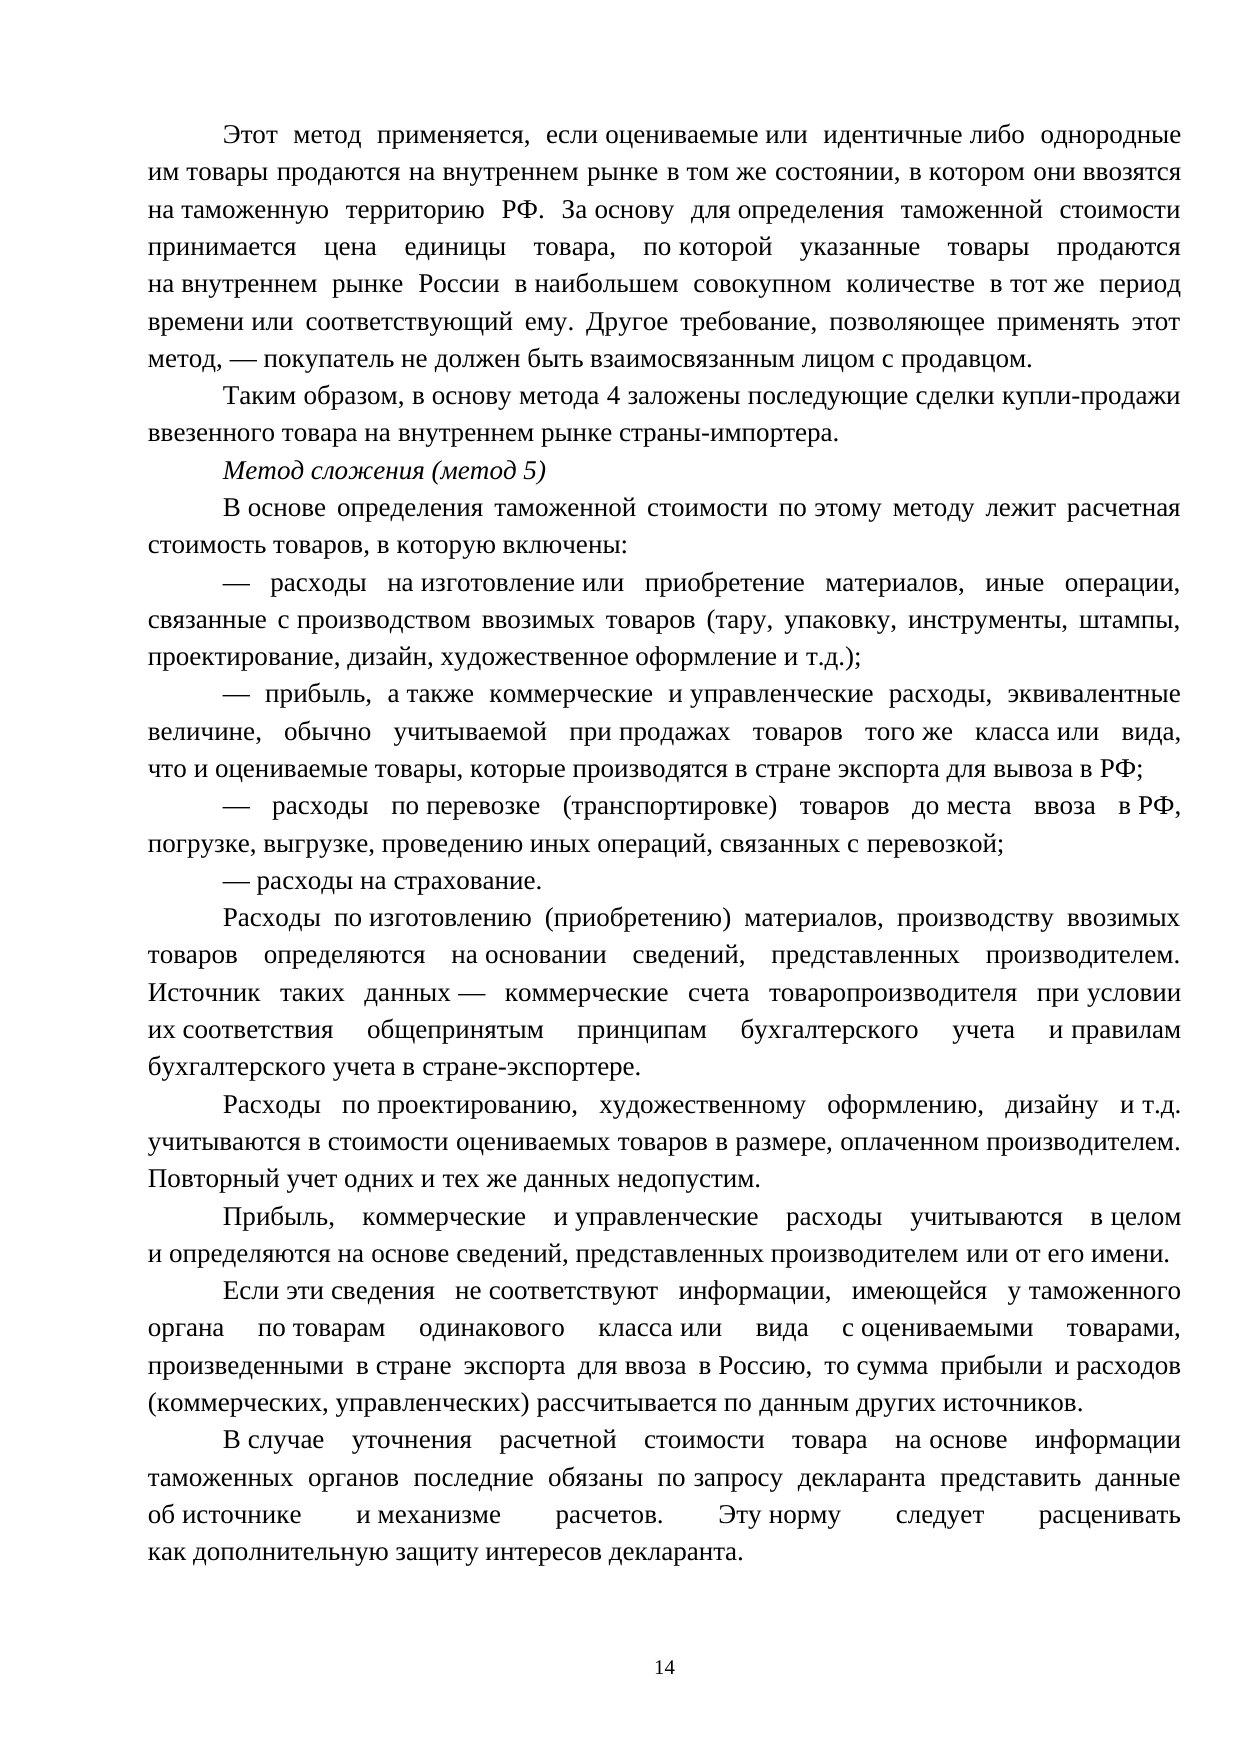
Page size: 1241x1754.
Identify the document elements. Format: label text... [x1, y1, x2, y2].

text В случае уточнения расчетной стоимости товара на основе информации таможенных органов последние обязаны по запросу декларанта представить данные об источнике и механизме расчетов. Эту норму следует расценивать как дополнительную защиту интересов декларанта. [148, 1423, 1181, 1566]
text — прибыль, а также коммерческие и управленческие расходы, эквивалентные величине, обычно учитываемой при продажах товаров того же класса или вида, что и оцениваемые товары, которые производятся в стране экспорта для вывоза в РФ; [148, 677, 1181, 783]
text — расходы по перевозке (транспортировке) товаров до места ввоза в РФ, погрузке, выгрузке, проведению иных операций, связанных с перевозкой; [148, 789, 1181, 858]
text Этот метод применяется, если оцениваемые или идентичные либо однородные им товары продаются на внутреннем рынке в том же состоянии, в котором они ввозятся на таможенную территорию РФ. За основу для определения таможенной стоимости принимается цена единицы товара, по которой указанные товары продаются на внутреннем рынке России в наибольшем совокупном количестве в тот же период времени или соответствующий ему. Другое требование, позволяющее применять этот метод, — покупатель не должен быть взаимосвязанным лицом с продавцом. [148, 118, 1181, 373]
text — расходы на страхование. [148, 864, 1181, 895]
text Если эти сведения не соответствуют информации, имеющейся у таможенного органа по товарам одинакового класса или вида с оцениваемыми товарами, произведенными в стране экспорта для ввоза в Россию, то сумма прибыли и расходов (коммерческих, управленческих) рассчитывается по данным других источников. [148, 1274, 1181, 1417]
text Расходы по изготовлению (приобретению) материалов, производству ввозимых товаров определяются на основании сведений, представленных производителем. Источник таких данных — коммерческие счета товаропроизводителя при условии их соответствия общепринятым принципам бухгалтерского учета и правилам бухгалтерского учета в стране-экспортере. [148, 901, 1181, 1082]
text В основе определения таможенной стоимости по этому методу лежит расчетная стоимость товаров, в которую включены: [148, 491, 1181, 559]
text Прибыль, коммерческие и управленческие расходы учитываются в целом и определяются на основе сведений, представленных производителем или от его имени. [148, 1199, 1181, 1268]
text Расходы по проектированию, художественному оформлению, дизайну и т.д. учитываются в стоимости оцениваемых товаров в размере, оплаченном производителем. Повторный учет одних и тех же данных недопустим. [148, 1088, 1181, 1193]
text Таким образом, в основу метода 4 заложены последующие сделки купли-продажи ввезенного товара на внутреннем рынке страны-импортера. [148, 379, 1181, 448]
text Метод сложения (метод 5) [148, 454, 1181, 485]
text — расходы на изготовление или приобретение материалов, иные операции, связанные с производством ввозимых товаров (тару, упаковку, инструменты, штампы, проектирование, дизайн, художественное оформление и т.д.); [148, 566, 1181, 671]
